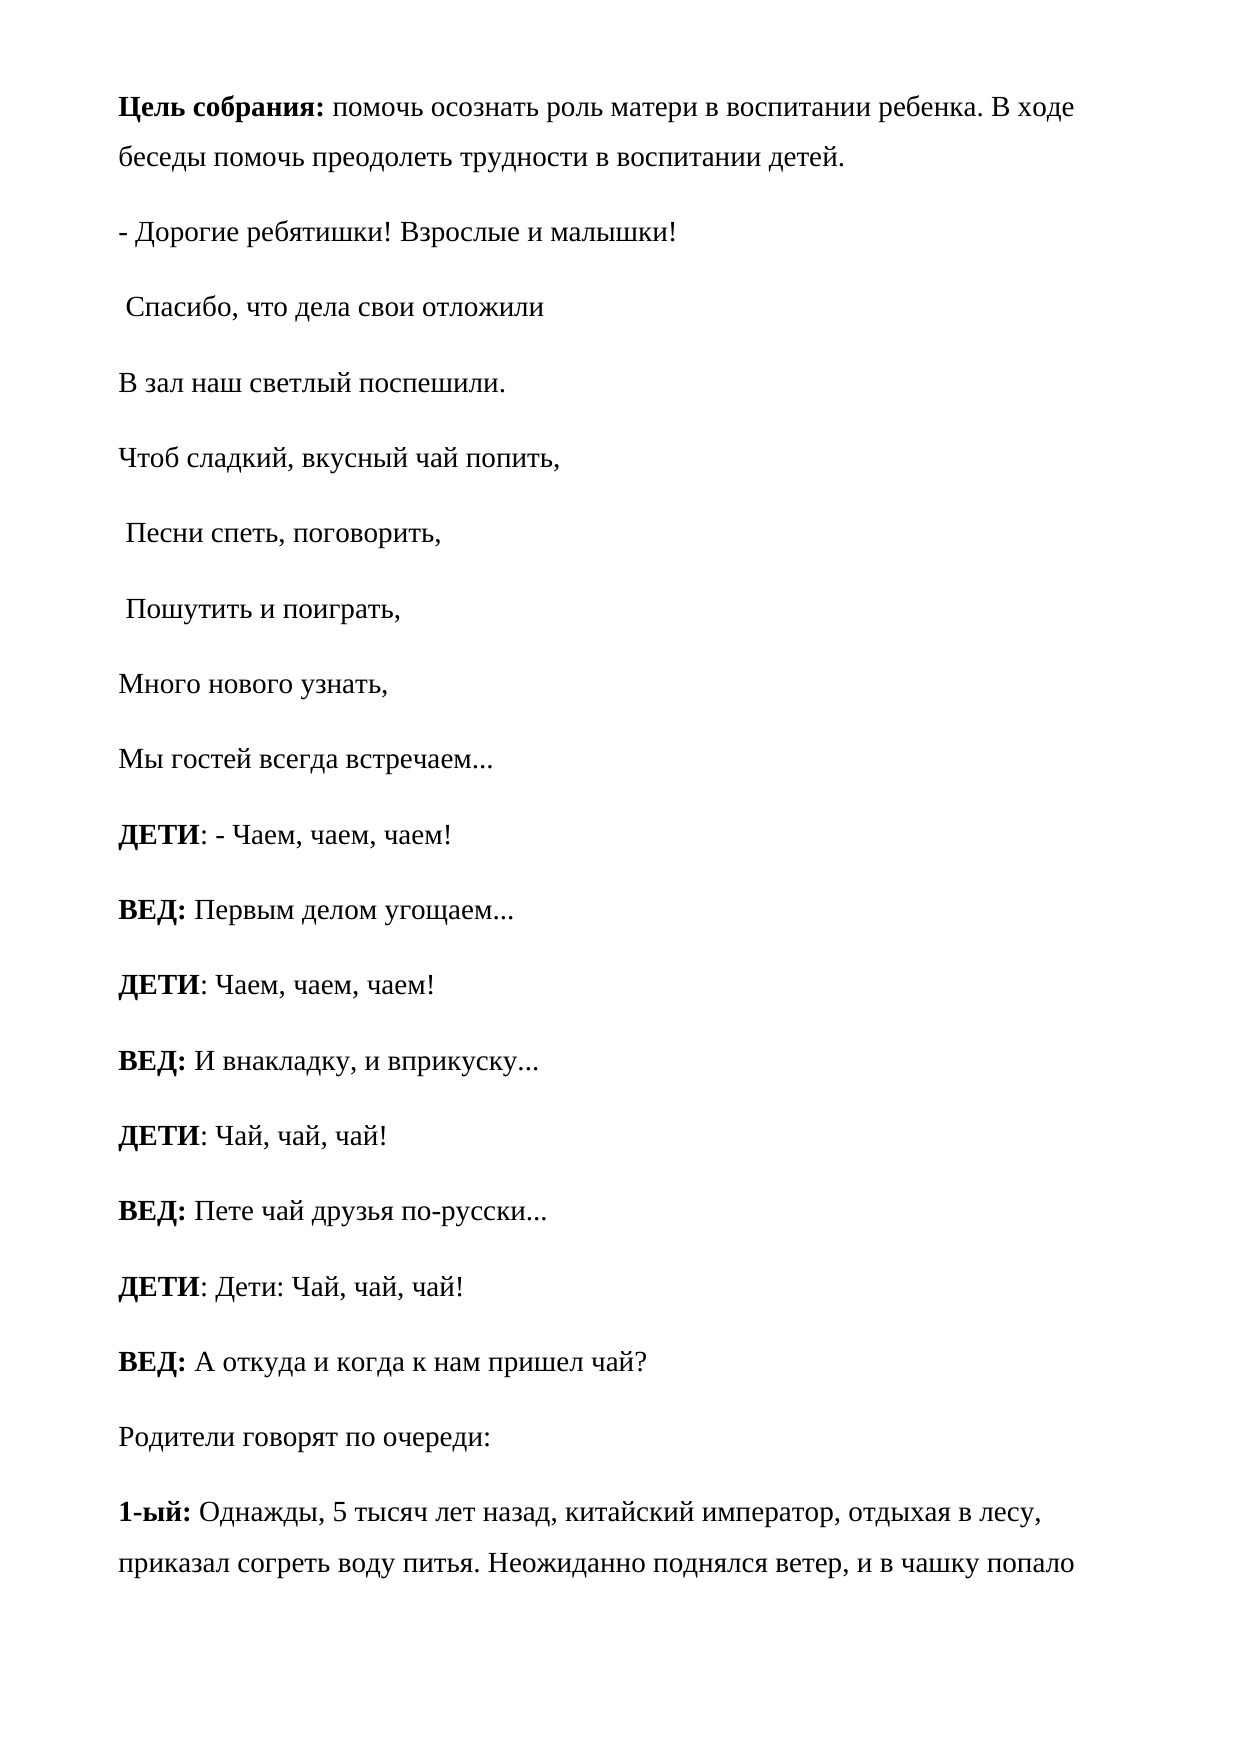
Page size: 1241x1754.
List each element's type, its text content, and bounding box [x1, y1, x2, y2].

text Чтоб сладкий, вкусный чай попить, [118, 440, 1152, 474]
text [118, 1494, 1152, 1578]
text Мы гостей всегда встречаем... [118, 741, 1152, 775]
text ДЕТИ: - Чаем, чаем, чаем! [118, 817, 1152, 850]
text ВЕД: Первым делом угощаем... [118, 892, 1152, 926]
text В зал наш светлый поспешили. [118, 365, 1152, 398]
text Спасибо, что дела свои отложили [118, 289, 1152, 323]
text ДЕТИ: Чай, чай, чай! [118, 1118, 1152, 1152]
text ВЕД: Пете чай друзья по-русски... [118, 1193, 1152, 1227]
text Песни спеть, поговорить, [118, 516, 1152, 549]
text Родители говорят по очереди: [118, 1419, 1152, 1453]
text Много нового узнать, [118, 666, 1152, 700]
text ВЕД: И внакладку, и вприкуску... [118, 1043, 1152, 1076]
text ВЕД: А откуда и когда к нам пришел чай? [118, 1344, 1152, 1377]
text ДЕТИ: Дети: Чай, чай, чай! [118, 1269, 1152, 1302]
text Пошутить и поиграть, [118, 591, 1152, 624]
text ДЕТИ: Чаем, чаем, чаем! [118, 967, 1152, 1001]
text Цель собрания: помочь осознать роль матери в воспитании ребенка. В ходе беседы помочь преодолеть трудности в воспитании детей. [118, 89, 1152, 172]
text - Дорогие ребятишки! Взрослые и малышки! [118, 214, 1152, 248]
